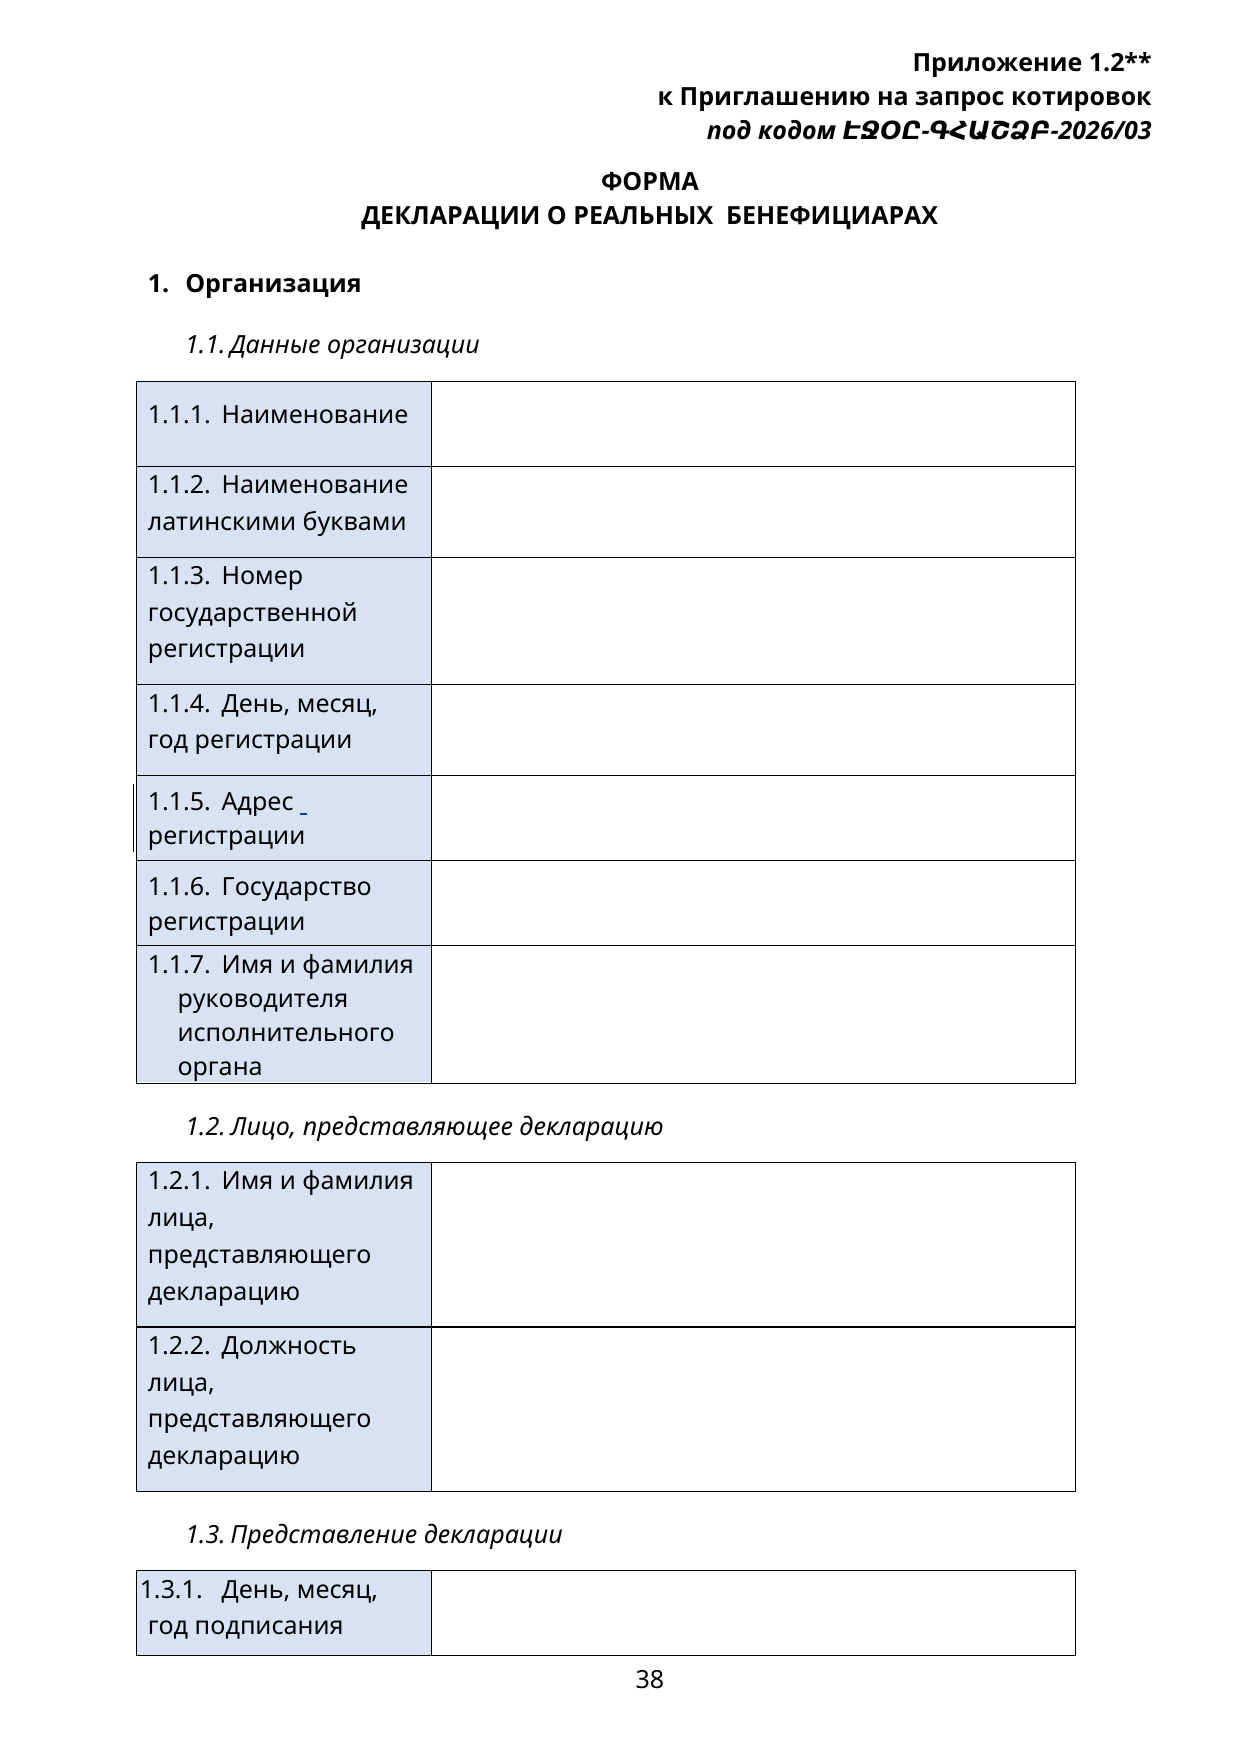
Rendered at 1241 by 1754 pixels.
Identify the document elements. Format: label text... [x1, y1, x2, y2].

table_cell [432, 558, 1075, 684]
text Приложение 1.2** [148, 44, 1152, 78]
list Данные организации [185, 327, 1152, 361]
table_cell Имя и фамилия руководителя исполнительного органа [137, 946, 431, 1082]
table_cell [432, 776, 1075, 860]
table_cell Должность лица, представляющего декларацию [137, 1328, 431, 1491]
table_cell Наименование латинскими буквами [137, 467, 431, 557]
list Представление декларации [185, 1517, 1152, 1551]
text ФОРМА [148, 163, 1152, 197]
table_cell [432, 861, 1075, 945]
list Организация [148, 265, 1152, 299]
table_header [432, 1163, 1075, 1326]
text ДЕКЛАРАЦИИ О РЕАЛЬНЫХ БЕНЕФИЦИАРАХ [148, 197, 1152, 231]
table_cell [432, 467, 1075, 557]
table_cell Адрес регистрации [137, 776, 431, 860]
table_cell Номер государственной регистрации [137, 558, 431, 684]
table_cell [432, 685, 1075, 775]
table_header [432, 382, 1075, 466]
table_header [137, 1571, 431, 1655]
table_cell Государство регистрации [137, 861, 431, 945]
list Лицо, представляющее декларацию [185, 1108, 1152, 1143]
subtitle под кодом ԷՋՕԸ-ԳՀԱՇՁԲ-2026/03 [148, 112, 1152, 147]
table_cell [432, 946, 1075, 1082]
table_header Имя и фамилия лица, представляющего декларацию [137, 1163, 431, 1326]
table_header [432, 1571, 1075, 1655]
table_cell [432, 1328, 1075, 1491]
text к Приглашению на запрос котировок [148, 78, 1152, 112]
table_header Наименование [137, 382, 431, 466]
table_cell День, месяц, год регистрации [137, 685, 431, 775]
